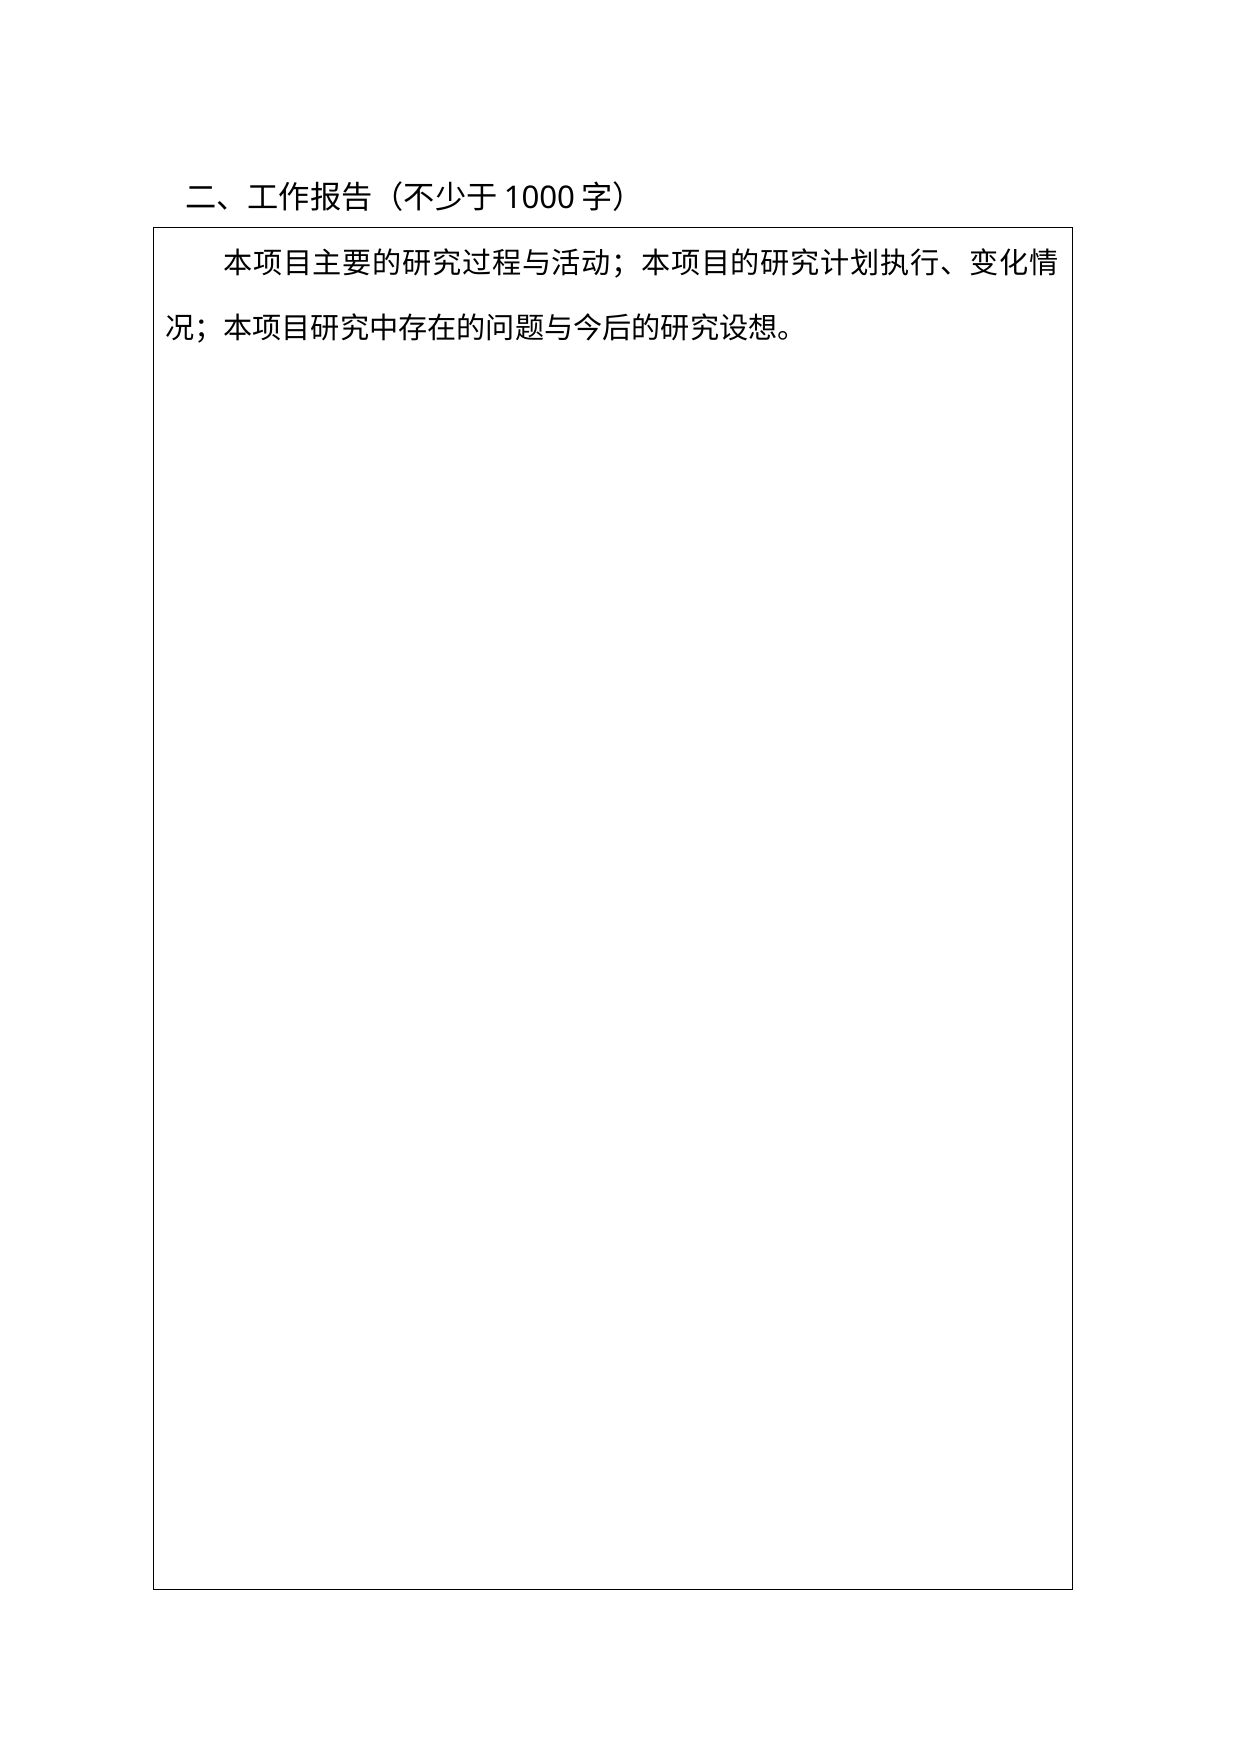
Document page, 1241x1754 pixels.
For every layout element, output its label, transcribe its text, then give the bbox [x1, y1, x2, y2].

text 二、工作报告（不少于1000字） [153, 162, 1093, 227]
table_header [154, 228, 1072, 1589]
